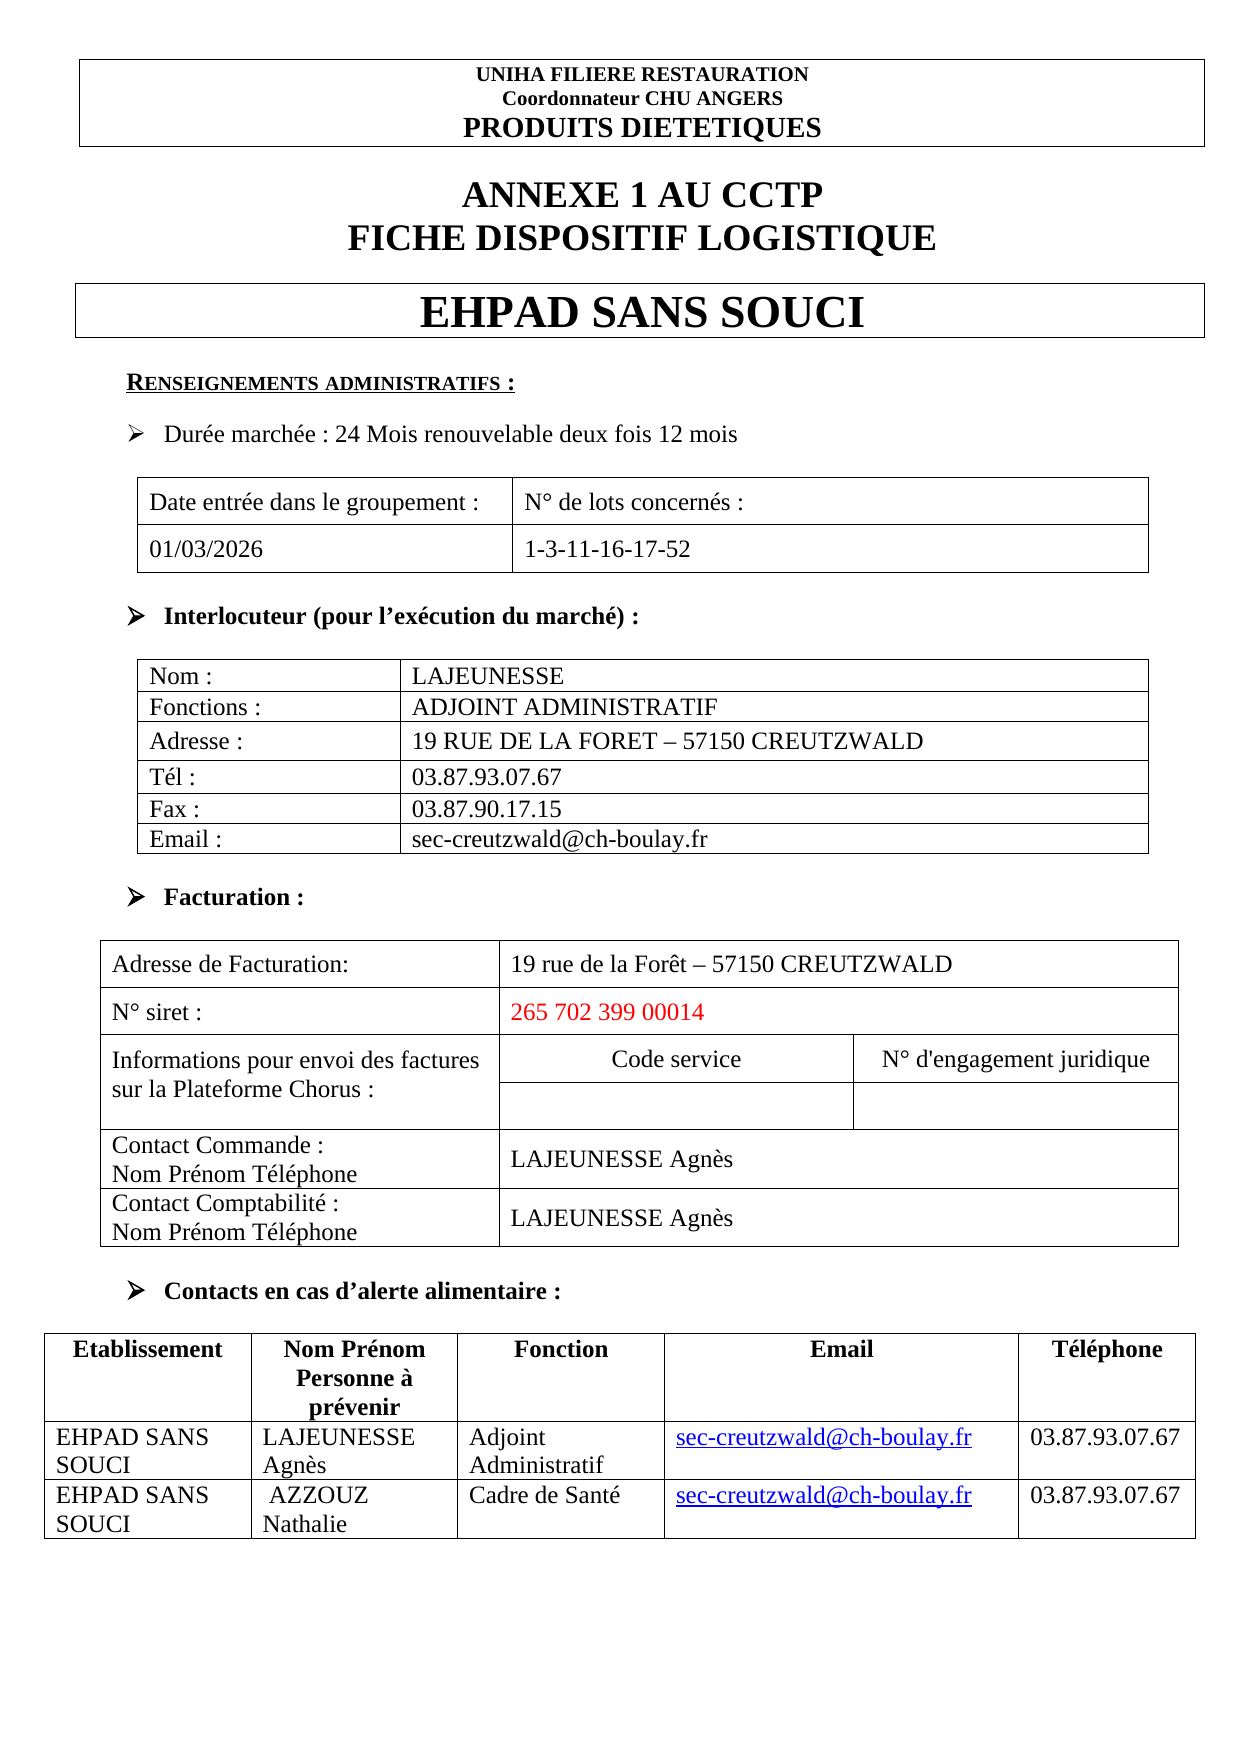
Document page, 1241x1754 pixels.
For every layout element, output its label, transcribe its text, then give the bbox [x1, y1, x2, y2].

table_header Nom Prénom Personne à prévenir [252, 1334, 457, 1421]
table_header Téléphone [1019, 1334, 1195, 1421]
list Contacts en cas d’alerte alimentaire : [126, 1276, 1196, 1304]
table_cell Tél : [138, 761, 400, 793]
table_cell LAJEUNESSE Agnès [252, 1422, 457, 1479]
table_cell 03.87.90.17.15 [401, 794, 1148, 823]
table_cell N° d'engagement juridique [854, 1035, 1178, 1082]
text PRODUITS DIETETIQUES [80, 107, 1204, 146]
table_cell [854, 1083, 1178, 1129]
text EHPAD SANS SOUCI [76, 284, 1204, 337]
table_cell N° siret : [101, 988, 499, 1034]
table_cell 03.87.93.07.67 [1019, 1480, 1195, 1538]
table_cell LAJEUNESSE Agnès [500, 1189, 1178, 1246]
table_cell Adjoint Administratif [458, 1422, 664, 1479]
table_cell Contact Comptabilité : Nom Prénom Téléphone [101, 1189, 499, 1246]
table_cell LAJEUNESSE Agnès [500, 1130, 1178, 1187]
table_cell Fax : [138, 794, 400, 823]
table_cell AZZOUZ Nathalie [252, 1480, 457, 1538]
table_cell Email : [138, 824, 400, 852]
table_cell 19 RUE DE LA FORET – 57150 CREUTZWALD [401, 722, 1148, 760]
table_cell 265 702 399 00014 [500, 988, 1178, 1034]
table_cell [500, 1083, 853, 1129]
table_header 19 rue de la Forêt – 57150 CREUTZWALD [500, 941, 1178, 987]
table_header Date entrée dans le groupement : [138, 478, 512, 524]
table_header N° de lots concernés : [513, 478, 1148, 524]
table_cell Contact Commande : Nom Prénom Téléphone [101, 1130, 499, 1187]
list Facturation : [126, 882, 1196, 911]
text Coordonnateur CHU ANGERS [89, 86, 1196, 107]
table_cell ADJOINT ADMINISTRATIF [401, 692, 1148, 721]
text ANNEXE 1 AU CCTP [89, 172, 1196, 215]
table_header Etablissement [45, 1334, 251, 1421]
list Durée marchée : 24 Mois renouvelable deux fois 12 mois [126, 419, 1196, 448]
table_header LAJEUNESSE [401, 660, 1148, 691]
table_header Fonction [458, 1334, 664, 1421]
table_cell sec-creutzwald@ch-boulay.fr [665, 1422, 1018, 1479]
table_cell 03.87.93.07.67 [1019, 1422, 1195, 1479]
table_cell sec-creutzwald@ch-boulay.fr [665, 1480, 1018, 1538]
list Interlocuteur (pour l’exécution du marché) : [126, 601, 1196, 630]
table_cell 1-3-11-16-17-52 [513, 525, 1148, 572]
text Renseignements administratifs : [32, 367, 1196, 396]
table_cell Code service [500, 1035, 853, 1082]
table_header Email [665, 1334, 1018, 1421]
text FICHE DISPOSITIF LOGISTIQUE [89, 215, 1196, 258]
table_cell 01/03/2026 [138, 525, 512, 572]
table_cell Informations pour envoi des factures sur la Plateforme Chorus : [101, 1035, 499, 1129]
table_cell Cadre de Santé [458, 1480, 664, 1538]
table_cell EHPAD SANS SOUCI [45, 1480, 251, 1538]
table_cell EHPAD SANS SOUCI [45, 1422, 251, 1479]
text UNIHA FILIERE RESTAURATION [80, 60, 1204, 86]
table_cell 03.87.93.07.67 [401, 761, 1148, 793]
table_cell Adresse : [138, 722, 400, 760]
table_header Adresse de Facturation: [101, 941, 499, 987]
table_cell Fonctions : [138, 692, 400, 721]
table_header Nom : [138, 660, 400, 691]
table_cell sec-creutzwald@ch-boulay.fr [401, 824, 1148, 852]
